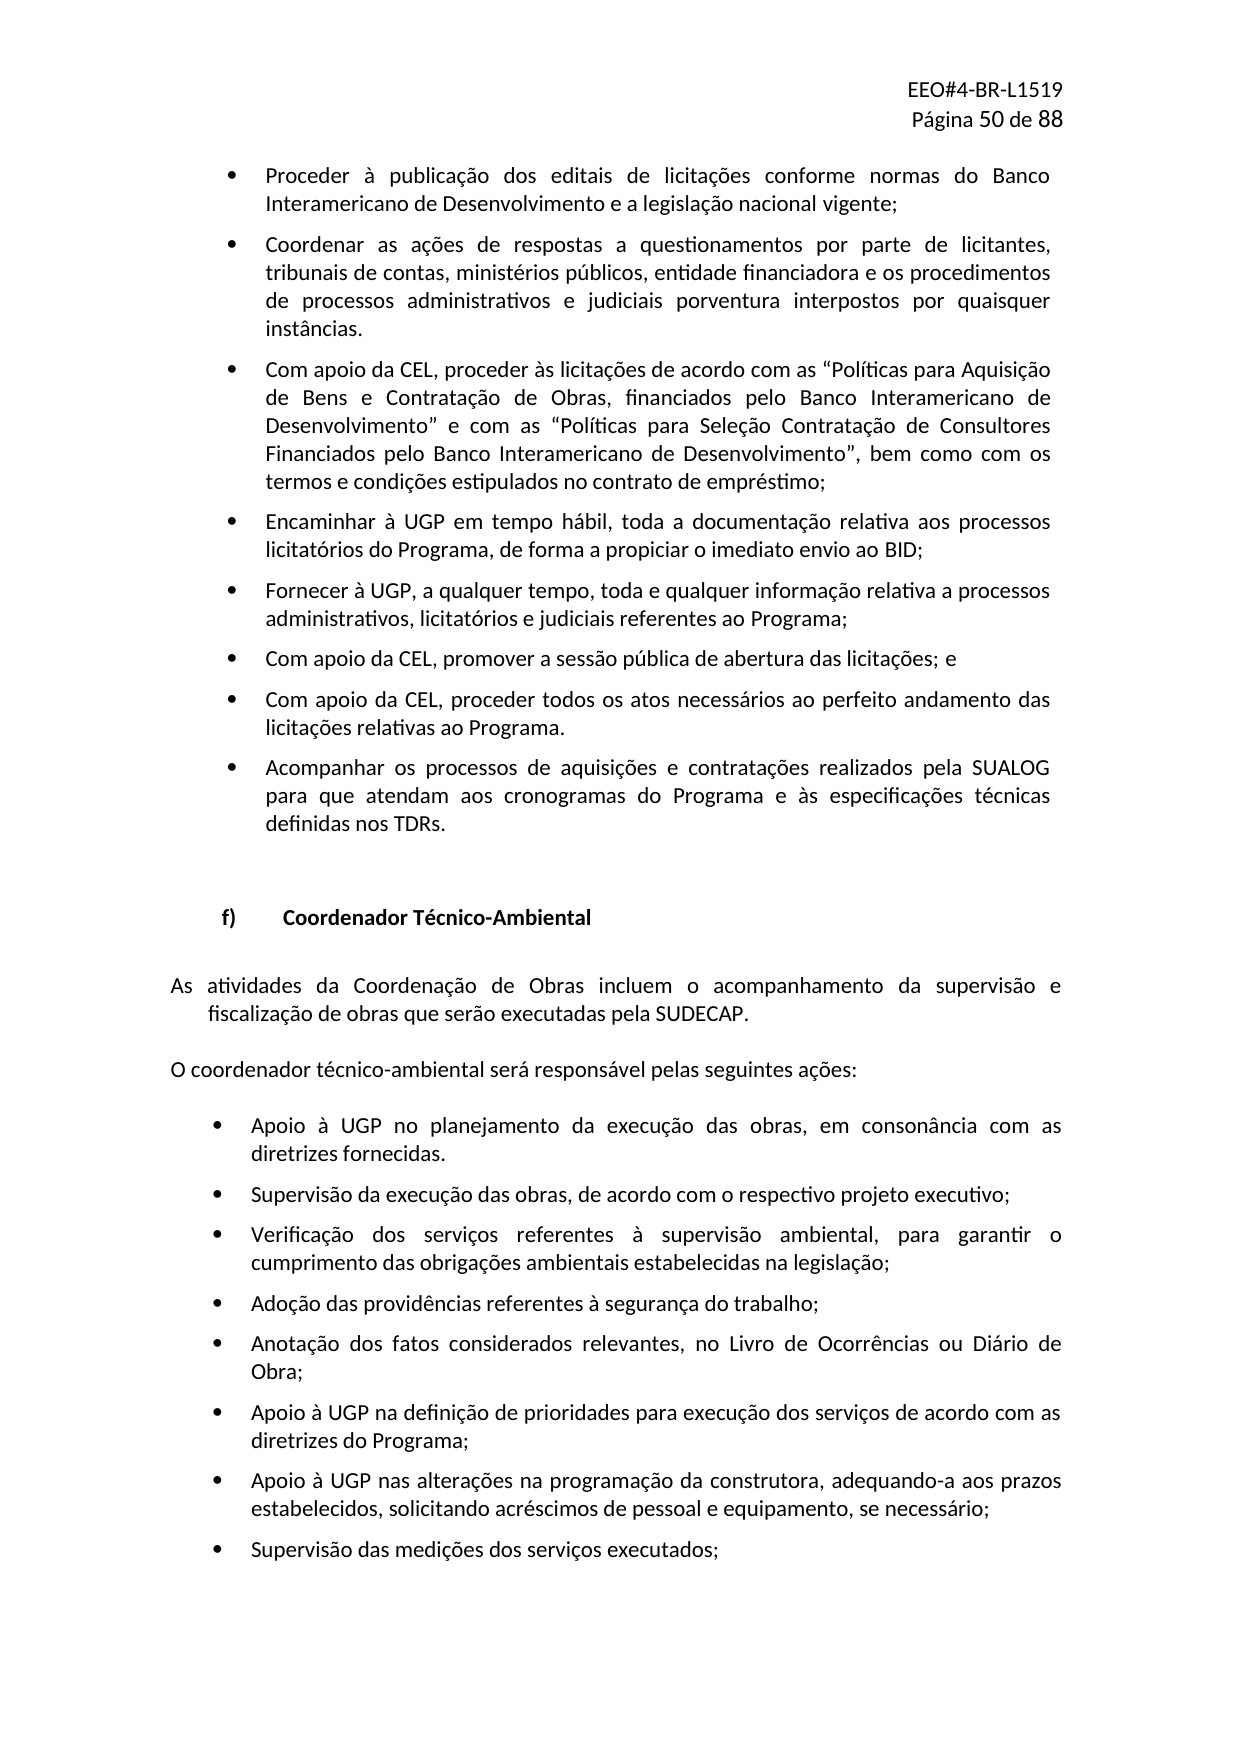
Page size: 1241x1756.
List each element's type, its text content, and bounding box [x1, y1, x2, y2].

list Com apoio da CEL, proceder todos os atos necessários ao perfeito andamento das licitações relativas ao Programa. [228, 685, 1052, 741]
list Apoio à UGP no planejamento da execução das obras, em consonância com as diretrizes fornecidas. [213, 1111, 1063, 1167]
list Supervisão das medições dos serviços executados; [213, 1535, 1063, 1563]
list Supervisão da execução das obras, de acordo com o respectivo projeto executivo; [213, 1180, 1063, 1208]
list Com apoio da CEL, proceder às licitações de acordo com as “Políticas para Aquisição de Bens e Contratação de Obras, financiados pelo Banco Interamericano de Desenvolvimento” e com as “Políticas para Seleção Contratação de Consultores Financiados pelo Banco Interamericano de Desenvolvimento”, bem como com os termos e condições estipulados no contrato de empréstimo; [228, 355, 1052, 495]
list Coordenar as ações de respostas a questionamentos por parte de licitantes, tribunais de contas, ministérios públicos, entidade financiadora e os procedimentos de processos administrativos e judiciais porventura interpostos por quaisquer instâncias. [228, 230, 1052, 342]
list Adoção das providências referentes à segurança do trabalho; [213, 1289, 1063, 1317]
text O coordenador técnico-ambiental será responsável pelas seguintes ações: [170, 1055, 1063, 1083]
list Encaminhar à UGP em tempo hábil, toda a documentação relativa aos processos licitatórios do Programa, de forma a propiciar o imediato envio ao BID; [228, 507, 1052, 563]
list Proceder à publicação dos editais de licitações conforme normas do Banco Interamericano de Desenvolvimento e a legislação nacional vigente; [228, 162, 1052, 218]
list Verificação dos serviços referentes à supervisão ambiental, para garantir o cumprimento das obrigações ambientais estabelecidas na legislação; [213, 1220, 1063, 1276]
list Com apoio da CEL, promover a sessão pública de abertura das licitações; e [228, 644, 1063, 672]
text As atividades da Coordenação de Obras incluem o acompanhamento da supervisão e fiscalização de obras que serão executadas pela SUDECAP. [170, 971, 1063, 1027]
list Fornecer à UGP, a qualquer tempo, toda e qualquer informação relativa a processos administrativos, licitatórios e judiciais referentes ao Programa; [228, 576, 1052, 632]
list Apoio à UGP nas alterações na programação da construtora, adequando-a aos prazos estabelecidos, solicitando acréscimos de pessoal e equipamento, se necessário; [213, 1466, 1063, 1522]
list Acompanhar os processos de aquisições e contratações realizados pela SUALOG para que atendam aos cronogramas do Programa e às especificações técnicas definidas nos TDRs. [228, 753, 1052, 837]
subtitle Coordenador Técnico-Ambiental [222, 903, 1063, 931]
list Apoio à UGP na definição de prioridades para execução dos serviços de acordo com as diretrizes do Programa; [213, 1398, 1063, 1454]
list Anotação dos fatos considerados relevantes, no Livro de Ocorrências ou Diário de Obra; [213, 1329, 1063, 1385]
